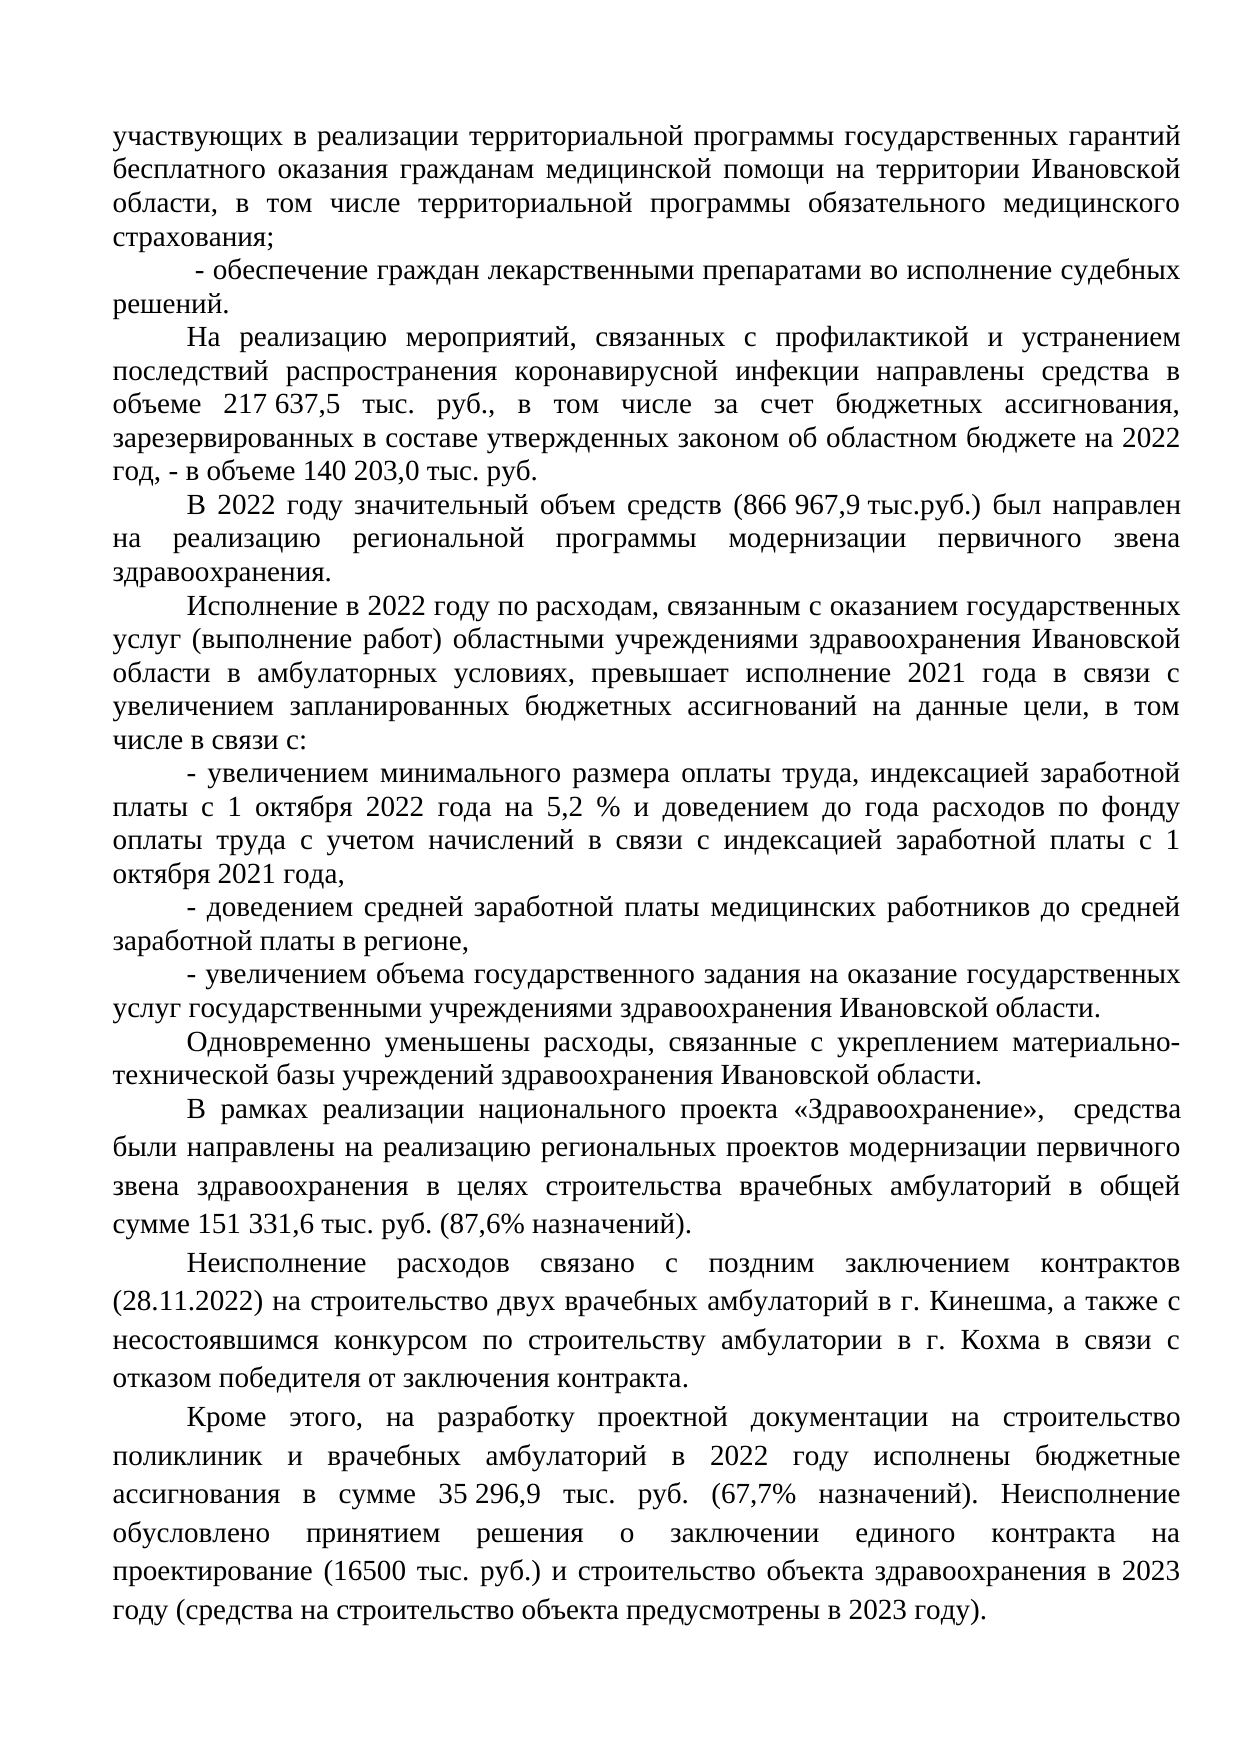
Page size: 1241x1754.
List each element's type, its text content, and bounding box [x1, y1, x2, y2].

text - увеличением минимального размера оплаты труда, индексацией заработной платы с 1 октября 2022 года на 5,2 % и доведением до года расходов по фонду оплаты труда с учетом начислений в связи с индексацией заработной платы с 1 октября 2021 года, [112, 755, 1181, 889]
text Неисполнение расходов связано с поздним заключением контрактов (28.11.2022) на строительство двух врачебных амбулаторий в г. Кинешма, а также с несостоявшимся конкурсом по строительству амбулатории в г. Кохма в связи с отказом победителя от заключения контракта. [112, 1245, 1181, 1394]
text Кроме этого, на разработку проектной документации на строительство поликлиник и врачебных амбулаторий в 2022 году исполнены бюджетные ассигнования в сумме 35 296,9 тыс. руб. (67,7% назначений). Неисполнение обусловлено принятием решения о заключении единого контракта на проектирование (16500 тыс. руб.) и строительство объекта здравоохранения в 2023 году (средства на строительство объекта предусмотрены в 2023 году). [112, 1399, 1181, 1625]
text Одновременно уменьшены расходы, связанные с укреплением материально-технической базы учреждений здравоохранения Ивановской области. [112, 1024, 1181, 1091]
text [112, 118, 1181, 252]
text На реализацию мероприятий, связанных с профилактикой и устранением последствий распространения коронавирусной инфекции направлены средства в объеме 217 637,5 тыс. руб., в том числе за счет бюджетных ассигнования, зарезервированных в составе утвержденных законом об областном бюджете на 2022 год, - в объеме 140 203,0 тыс. руб. [112, 319, 1181, 487]
text В 2022 году значительный объем средств (866 967,9 тыс.руб.) был направлен на реализацию региональной программы модернизации первичного звена здравоохранения. [112, 487, 1181, 588]
text Исполнение в 2022 году по расходам, связанным с оказанием государственных услуг (выполнение работ) областными учреждениями здравоохранения Ивановской области в амбулаторных условиях, превышает исполнение 2021 года в связи с увеличением запланированных бюджетных ассигнований на данные цели, в том числе в связи с: [112, 588, 1181, 755]
text - доведением средней заработной платы медицинских работников до средней заработной платы в регионе, [112, 889, 1181, 957]
text - увеличением объема государственного задания на оказание государственных услуг государственными учреждениями здравоохранения Ивановской области. [112, 957, 1181, 1024]
text - обеспечение граждан лекарственными препаратами во исполнение судебных решений. [112, 252, 1181, 319]
text В рамках реализации национального проекта «Здравоохранение», средства были направлены на реализацию региональных проектов модернизации первичного звена здравоохранения в целях строительства врачебных амбулаторий в общей сумме 151 331,6 тыс. руб. (87,6% назначений). [112, 1091, 1181, 1240]
